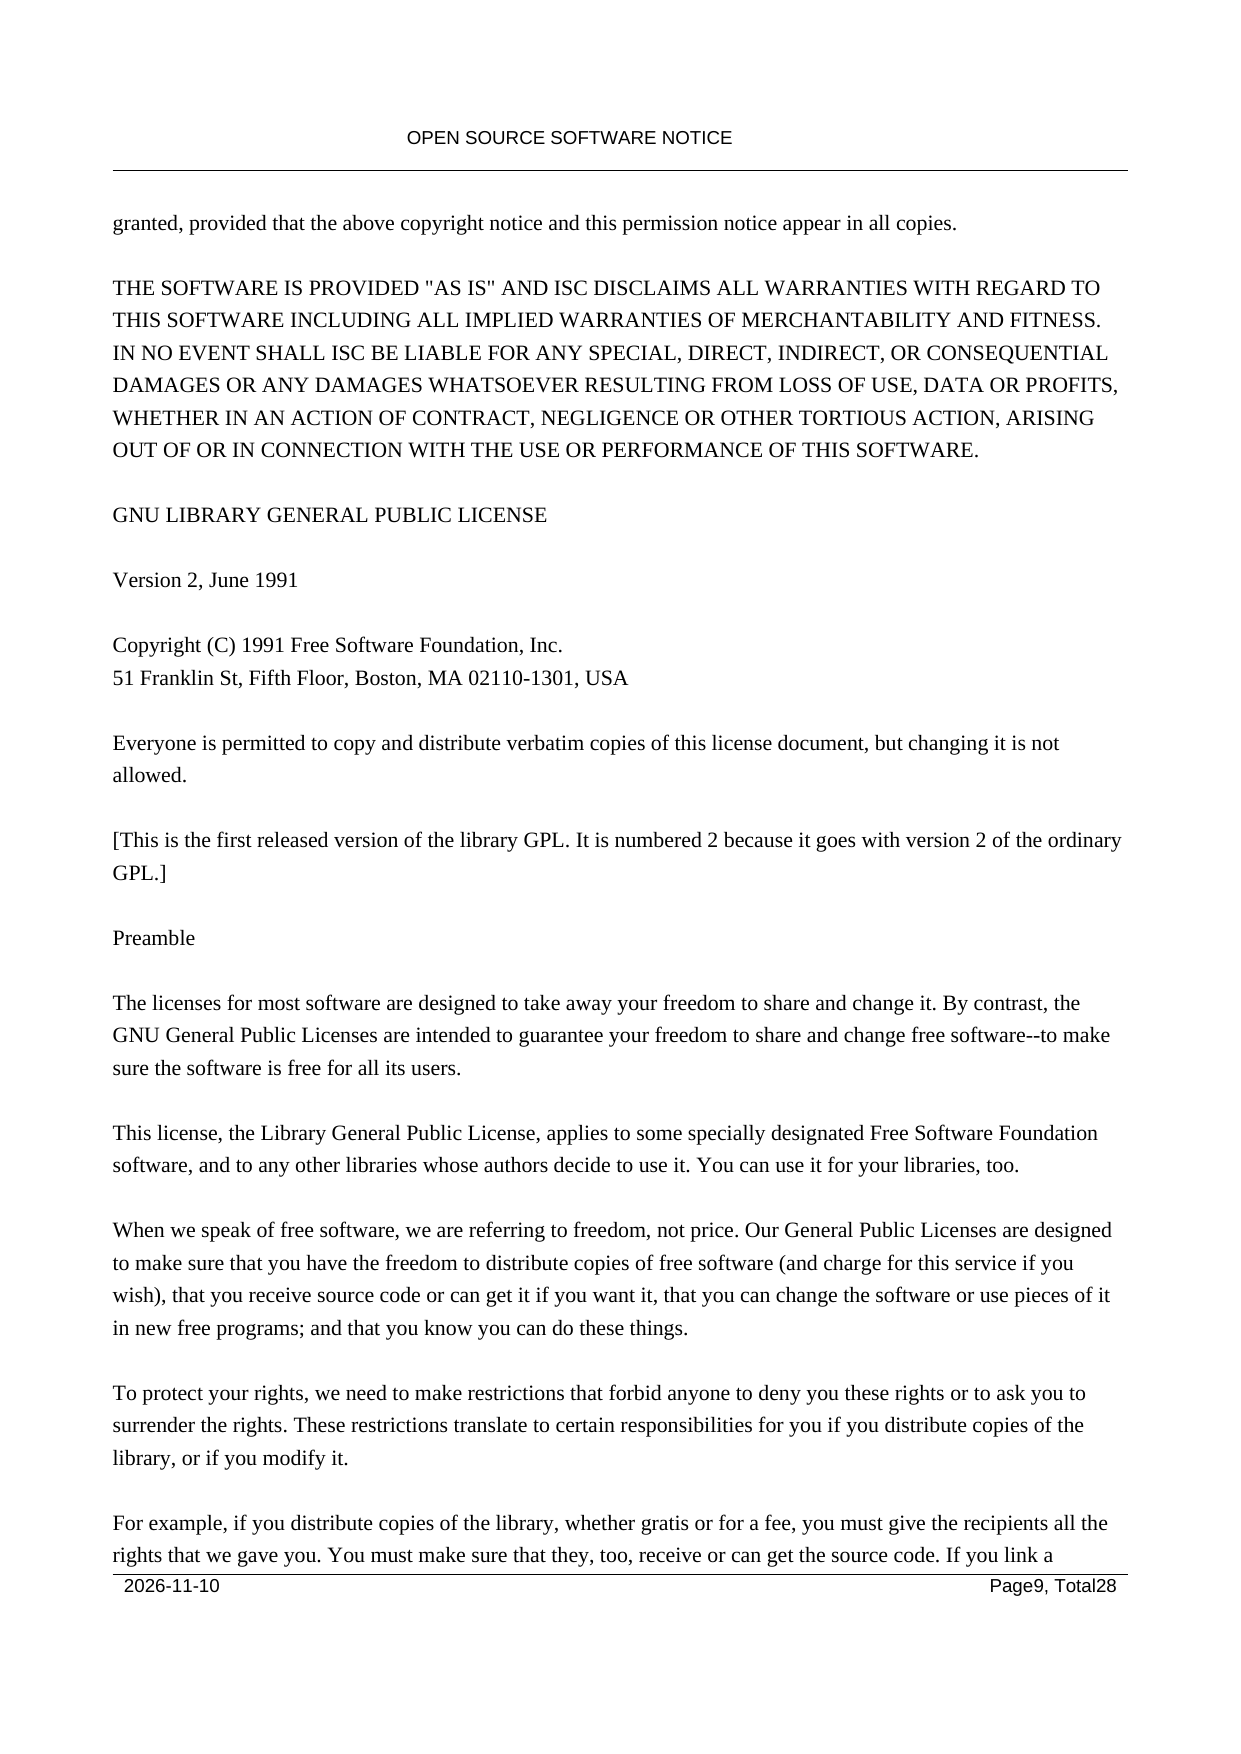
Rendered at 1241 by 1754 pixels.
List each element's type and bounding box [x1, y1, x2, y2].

text [112, 206, 1128, 1571]
